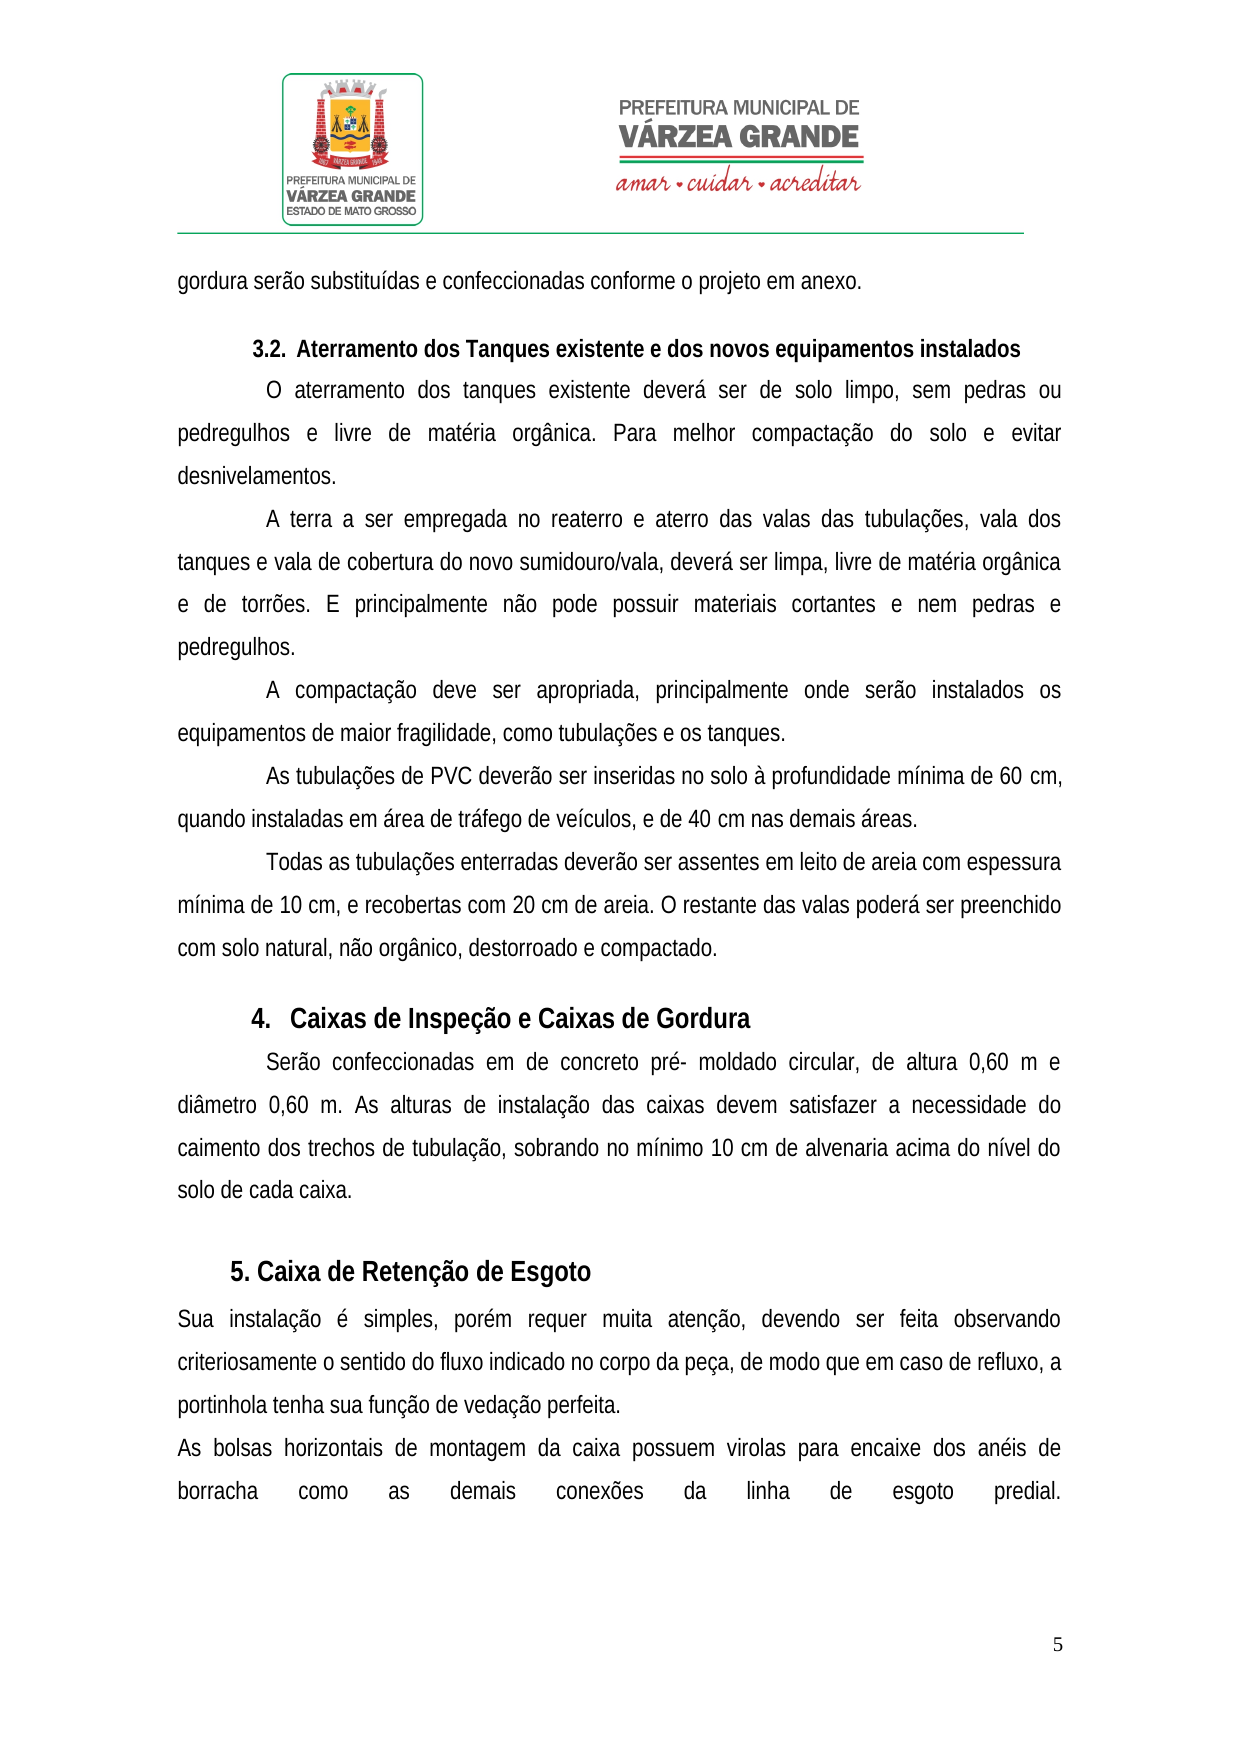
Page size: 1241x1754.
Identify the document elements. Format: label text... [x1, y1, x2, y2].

text As tubulações de PVC deverão ser inseridas no solo à profundidade mínima de , quando instaladas em área de tráfego de veículos, e de nas demais áreas. [177, 761, 1063, 833]
text A compactação deve ser apropriada, principalmente onde serão instalados os equipamentos de maior fragilidade, como tubulações e os tanques. [177, 675, 1063, 747]
text 5. Caixa de Retenção de Esgoto [177, 1254, 1063, 1288]
picture [177, 73, 1024, 234]
list Aterramento dos Tanques existente e dos novos equipamentos instalados [177, 334, 1063, 362]
text Todas as tubulações enterradas deverão ser assentes em leito de areia com espessura mínima de , e recobertas com de areia. O restante das valas poderá ser preenchido com solo natural, não orgânico, destorroado e compactado. [177, 847, 1063, 961]
text O aterramento dos tanques existente deverá ser de solo limpo, sem pedras ou pedregulhos e livre de matéria orgânica. Para melhor compactação do solo e evitar desnivelamentos. [177, 375, 1063, 489]
text A terra a ser empregada no reaterro e aterro das valas das tubulações, vala dos tanques e vala de cobertura do novo sumidouro/vala, deverá ser limpa, livre de matéria orgânica e de torrões. E principalmente não pode possuir materiais cortantes e nem pedras e pedregulhos. [177, 504, 1063, 661]
list Caixas de Inspeção e Caixas de Gordura [177, 1001, 1063, 1034]
text Serão confeccionadas em de concreto pré- moldado circular, de altura 0,60 m e diâmetro 0,60 m. As alturas de instalação das caixas devem satisfazer a necessidade do caimento dos trechos de tubulação, sobrando no mínimo de alvenaria acima do nível do solo de cada caixa. [177, 1047, 1063, 1204]
text Sua instalação é simples, porém requer muita atenção, devendo ser feita observando criteriosamente o sentido do fluxo indicado no corpo da peça, de modo que em caso de refluxo, a portinhola tenha sua função de vedação perfeita. [177, 1304, 1063, 1419]
